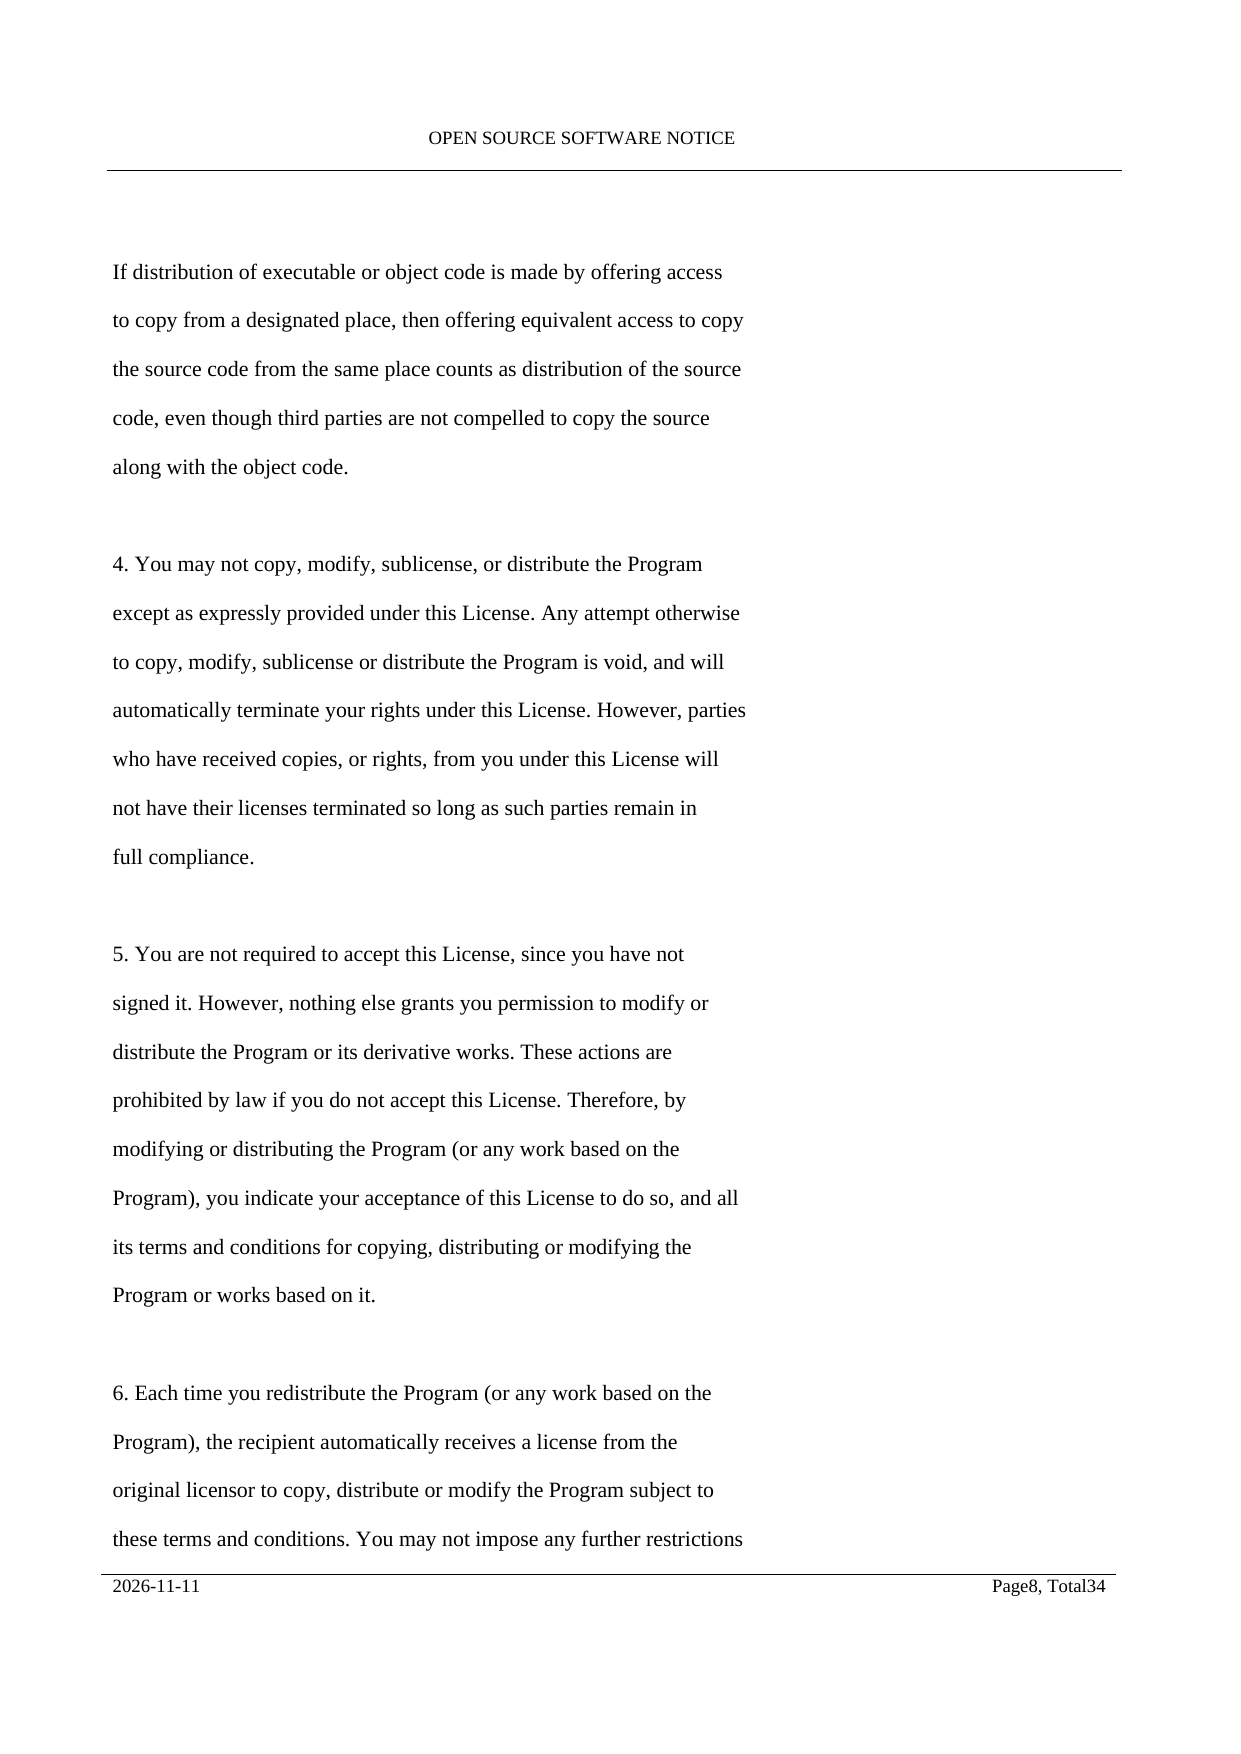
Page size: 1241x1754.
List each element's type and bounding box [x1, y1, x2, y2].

text [112, 206, 1128, 1555]
